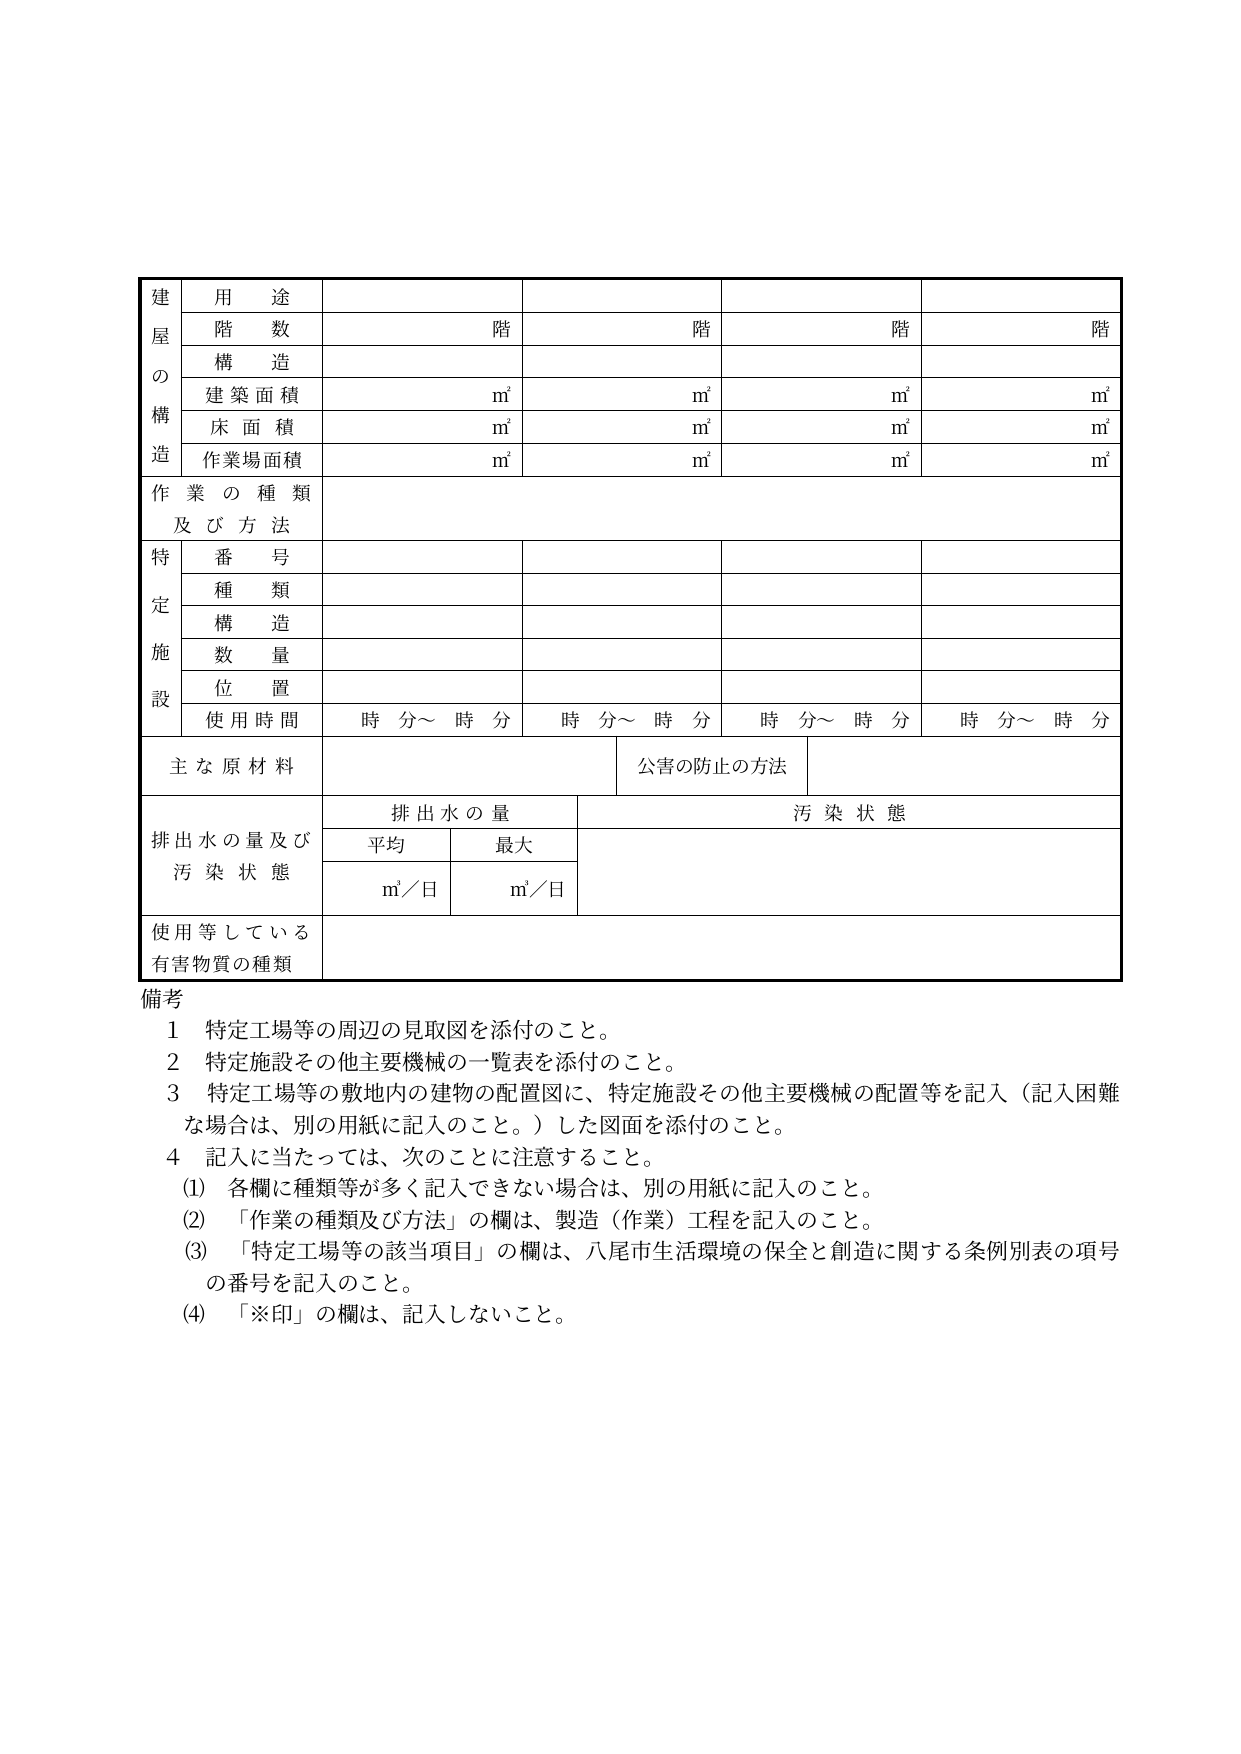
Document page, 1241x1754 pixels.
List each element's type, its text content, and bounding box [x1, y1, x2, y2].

table_cell [922, 606, 1120, 638]
table_cell [722, 346, 921, 377]
table_cell 特定施設 [142, 541, 181, 736]
table_cell [523, 346, 721, 377]
table_cell 主な原材料 [142, 737, 322, 795]
table_cell 作業場面積 [182, 444, 322, 476]
table_cell 床面積 [182, 411, 322, 442]
table_cell [323, 574, 522, 605]
table_cell ㎡ [323, 378, 522, 410]
table_cell [523, 574, 721, 605]
table_cell 階 [722, 313, 921, 344]
table_cell [578, 829, 1120, 915]
table_cell [722, 671, 921, 703]
table_cell [323, 916, 1120, 979]
table_cell [523, 671, 721, 703]
table_header 用途 [182, 280, 322, 312]
text ⑷ 「※印」の欄は、記入しないこと。 [118, 1298, 1122, 1329]
table_cell [922, 671, 1120, 703]
table_cell 階 [922, 313, 1120, 344]
text 備考 [118, 982, 1122, 1013]
table_cell ㎥／日 [323, 862, 450, 915]
table_cell [722, 606, 921, 638]
table_header [722, 280, 921, 312]
table_cell ㎡ [922, 411, 1120, 442]
table_cell 時 分～ 時 分 [523, 704, 721, 736]
table_header 建屋の構造 [142, 280, 181, 476]
table_cell 排出水の量及び 汚染状態 [142, 796, 322, 915]
table_cell 作業の種類 及び方法 [142, 477, 322, 540]
table_cell [922, 346, 1120, 377]
table_cell [922, 639, 1120, 670]
table_cell ㎡ [722, 411, 921, 442]
table_cell [523, 606, 721, 638]
table_cell ㎥／日 [451, 862, 577, 915]
table_cell [808, 737, 1120, 795]
table_cell ㎡ [323, 411, 522, 442]
table_cell [922, 574, 1120, 605]
table_cell ㎡ [922, 378, 1120, 410]
table_cell ㎡ [523, 411, 721, 442]
table_cell [323, 671, 522, 703]
table_cell ㎡ [722, 444, 921, 476]
table_cell 階数 [182, 313, 322, 344]
table_header [523, 280, 721, 312]
table_cell [922, 541, 1120, 572]
table_cell [523, 541, 721, 572]
table_cell 時 分～ 時 分 [922, 704, 1120, 736]
table_cell [323, 541, 522, 572]
table_cell 平均 [323, 829, 450, 861]
table_cell ㎡ [922, 444, 1120, 476]
table_cell ㎡ [523, 378, 721, 410]
table_cell [722, 574, 921, 605]
text １ 特定工場等の周辺の見取図を添付のこと。 [118, 1013, 1122, 1045]
table_cell 時 分～ 時 分 [323, 704, 522, 736]
table_cell ㎡ [323, 444, 522, 476]
table_header [323, 280, 522, 312]
table_cell ㎡ [722, 378, 921, 410]
table_cell [722, 541, 921, 572]
table_cell 位置 [182, 671, 322, 703]
table_cell 構造 [182, 346, 322, 377]
text ４ 記入に当たっては、次のことに注意すること。 [118, 1140, 1122, 1171]
table_cell 排出水の量 [323, 796, 577, 828]
text ２ 特定施設その他主要機械の一覧表を添付のこと。 [118, 1045, 1122, 1077]
text ⑴ 各欄に種類等が多く記入できない場合は、別の用紙に記入のこと。 [118, 1171, 1122, 1203]
table_cell 時 分～ 時 分 [722, 704, 921, 736]
text ⑵ 「作業の種類及び方法」の欄は、製造（作業）工程を記入のこと。 [118, 1203, 1122, 1234]
table_cell [323, 639, 522, 670]
table_cell 階 [323, 313, 522, 344]
table_cell 構造 [182, 606, 322, 638]
table_cell 使用時間 [182, 704, 322, 736]
table_cell [323, 737, 616, 795]
table_cell [323, 346, 522, 377]
table_cell [722, 639, 921, 670]
table_header [922, 280, 1120, 312]
table_cell 建築面積 [182, 378, 322, 410]
table_cell 最大 [451, 829, 577, 861]
text ３ 特定工場等の敷地内の建物の配置図に、特定施設その他主要機械の配置等を記入（記入困難な場合は、別の用紙に記入のこと。）した図面を添付のこと。 [118, 1077, 1122, 1140]
table_cell ㎡ [523, 444, 721, 476]
table_cell [323, 606, 522, 638]
table_cell [323, 477, 1120, 540]
table_cell 公害の防止の方法 [617, 737, 807, 795]
table_cell 数量 [182, 639, 322, 670]
table_cell 種類 [182, 574, 322, 605]
table_cell 階 [523, 313, 721, 344]
table_cell 使用等している 有害物質の種類 [142, 916, 322, 979]
text ⑶ 「特定工場等の該当項目」の欄は、八尾市生活環境の保全と創造に関する条例別表の項号の番号を記入のこと。 [118, 1234, 1122, 1298]
table_cell 番号 [182, 541, 322, 572]
table_cell [523, 639, 721, 670]
table_cell 汚染状態 [578, 796, 1120, 828]
